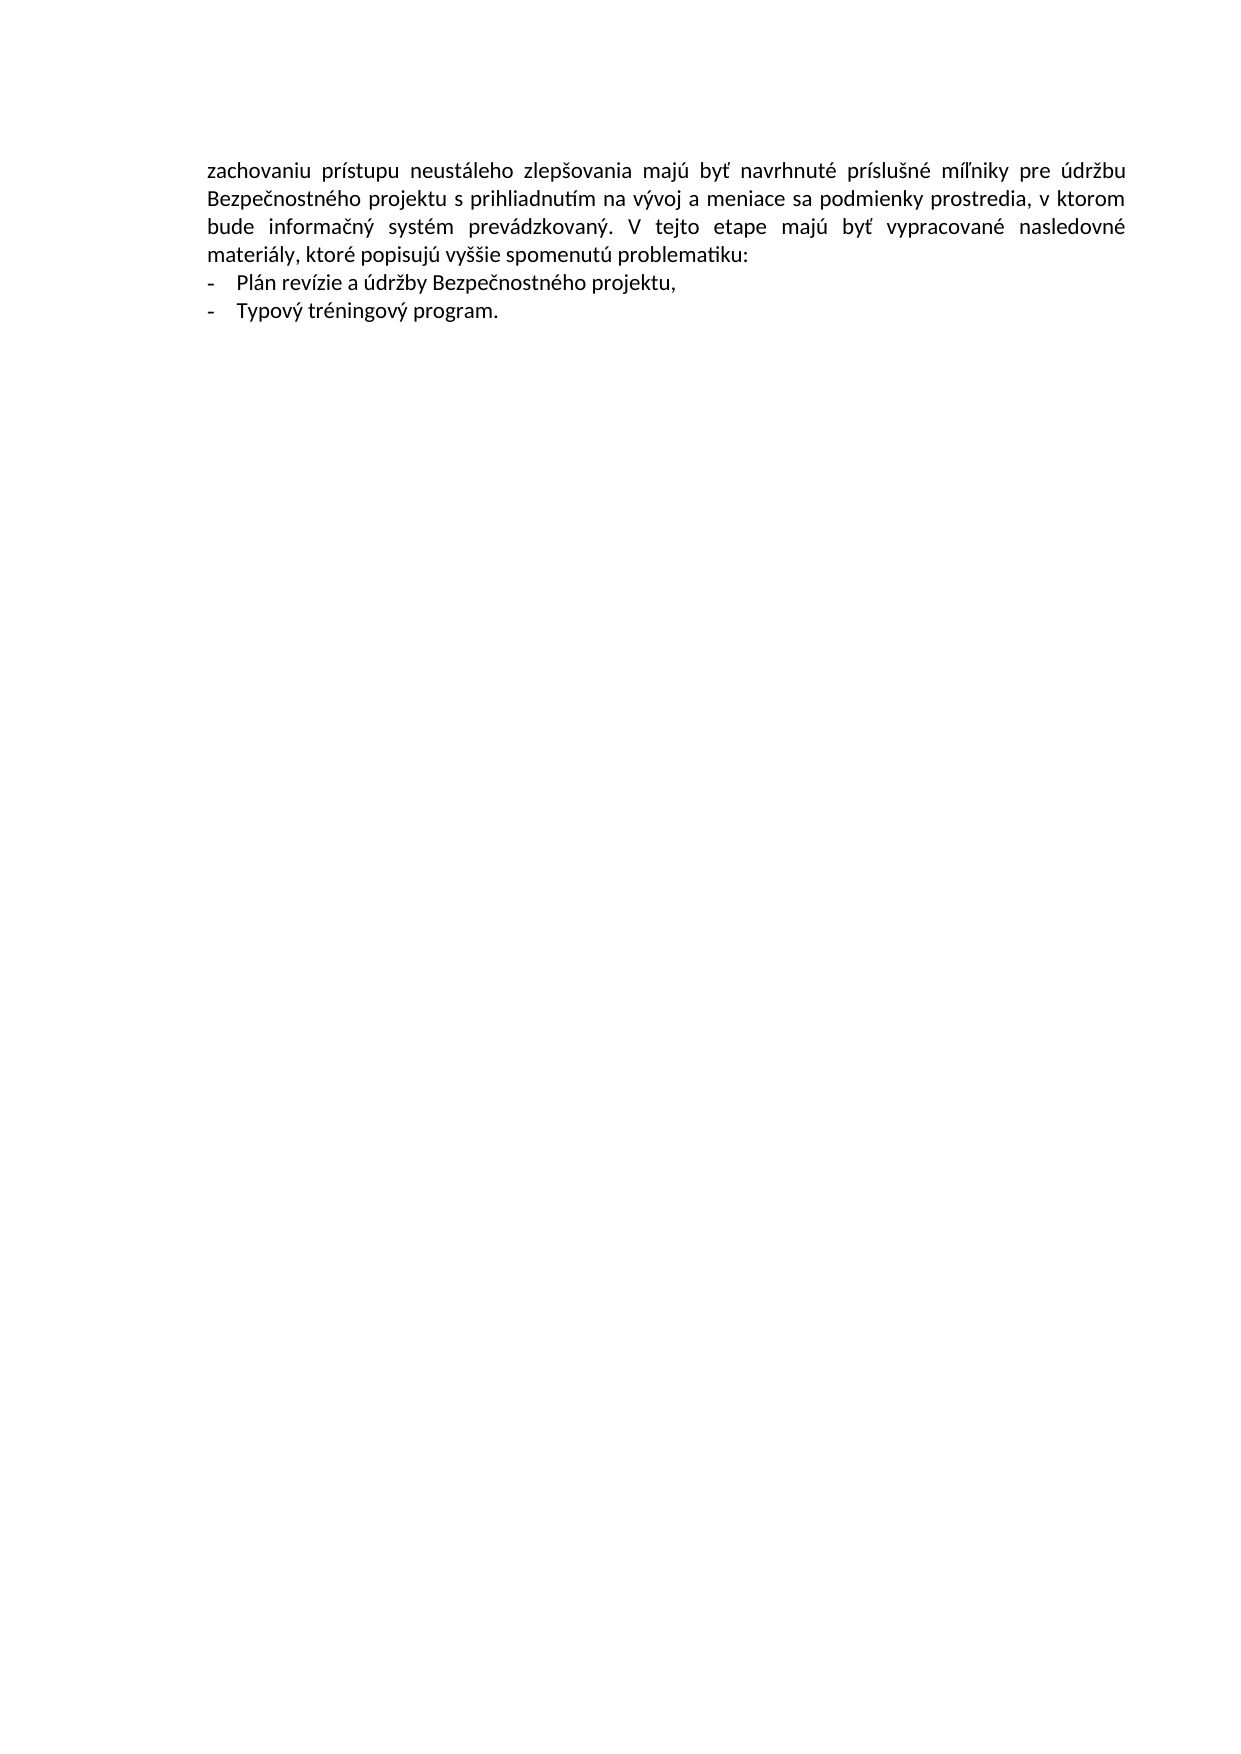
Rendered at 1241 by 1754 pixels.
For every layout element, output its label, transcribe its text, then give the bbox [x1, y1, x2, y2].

list Typový tréningový program. [207, 296, 1127, 324]
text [207, 156, 1127, 268]
list Plán revízie a údržby Bezpečnostného projektu, [207, 268, 1127, 296]
